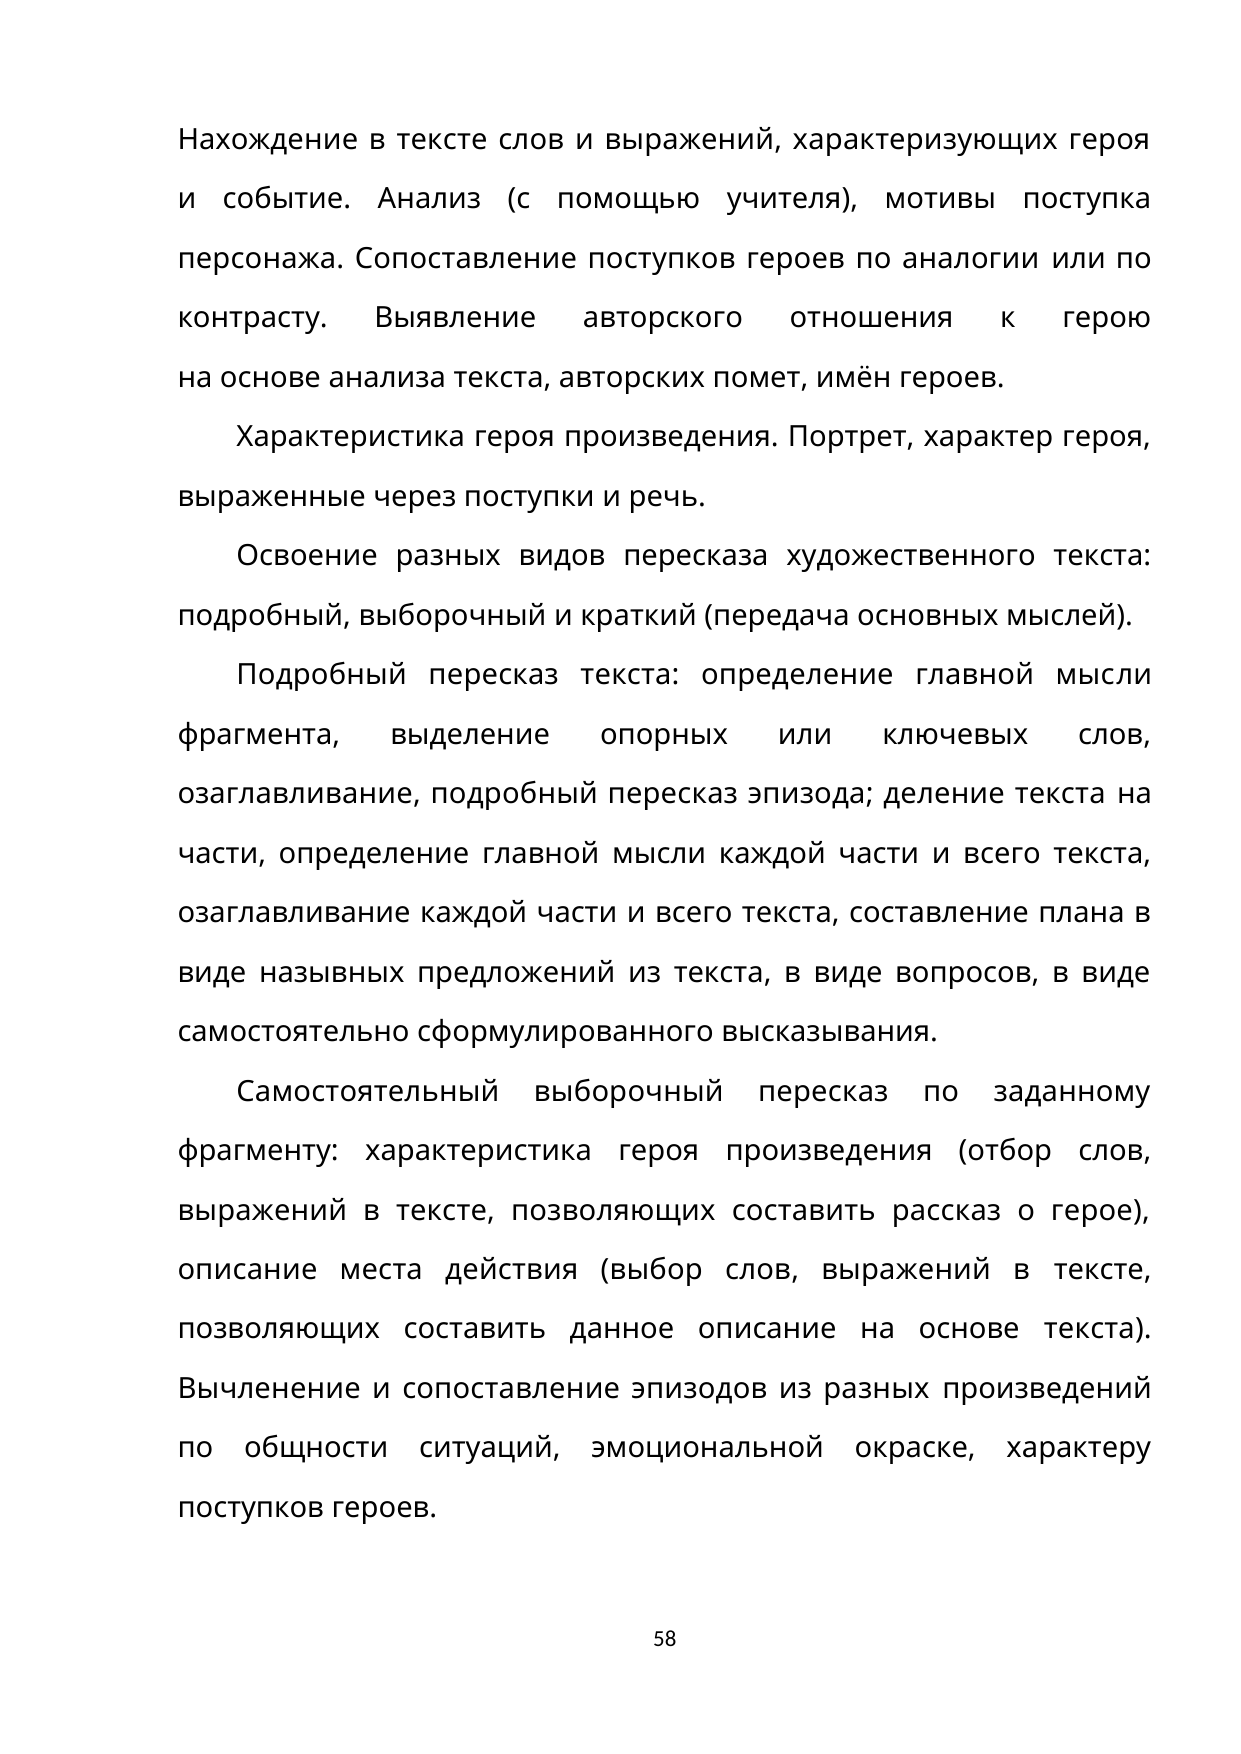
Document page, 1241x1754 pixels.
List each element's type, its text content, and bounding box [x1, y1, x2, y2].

text Самостоятельный выборочный пересказ по заданному фрагменту: характеристика героя произведения (отбор слов, выражений в тексте, позволяющих составить рассказ о герое), описание места действия (выбор слов, выражений в тексте, позволяющих составить данное описание на основе текста). Вычленение и сопоставление эпизодов из разных произведений по общности ситуаций, эмоциональной окраске, характеру поступков героев. [177, 1070, 1152, 1526]
text Освоение разных видов пересказа художественного текста: подробный, выборочный и краткий (передача основных мыслей). [177, 534, 1152, 634]
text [177, 118, 1152, 396]
text Подробный пересказ текста: определение главной мысли фрагмента, выделение опорных или ключевых слов, озаглавливание, подробный пересказ эпизода; деление текста на части, определение главной мысли каждой части и всего текста, озаглавливание каждой части и всего текста, составление плана в виде назывных предложений из текста, в виде вопросов, в виде самостоятельно сформулированного высказывания. [177, 653, 1152, 1050]
text Характеристика героя произведения. Портрет, характер героя, выраженные через поступки и речь. [177, 416, 1152, 515]
